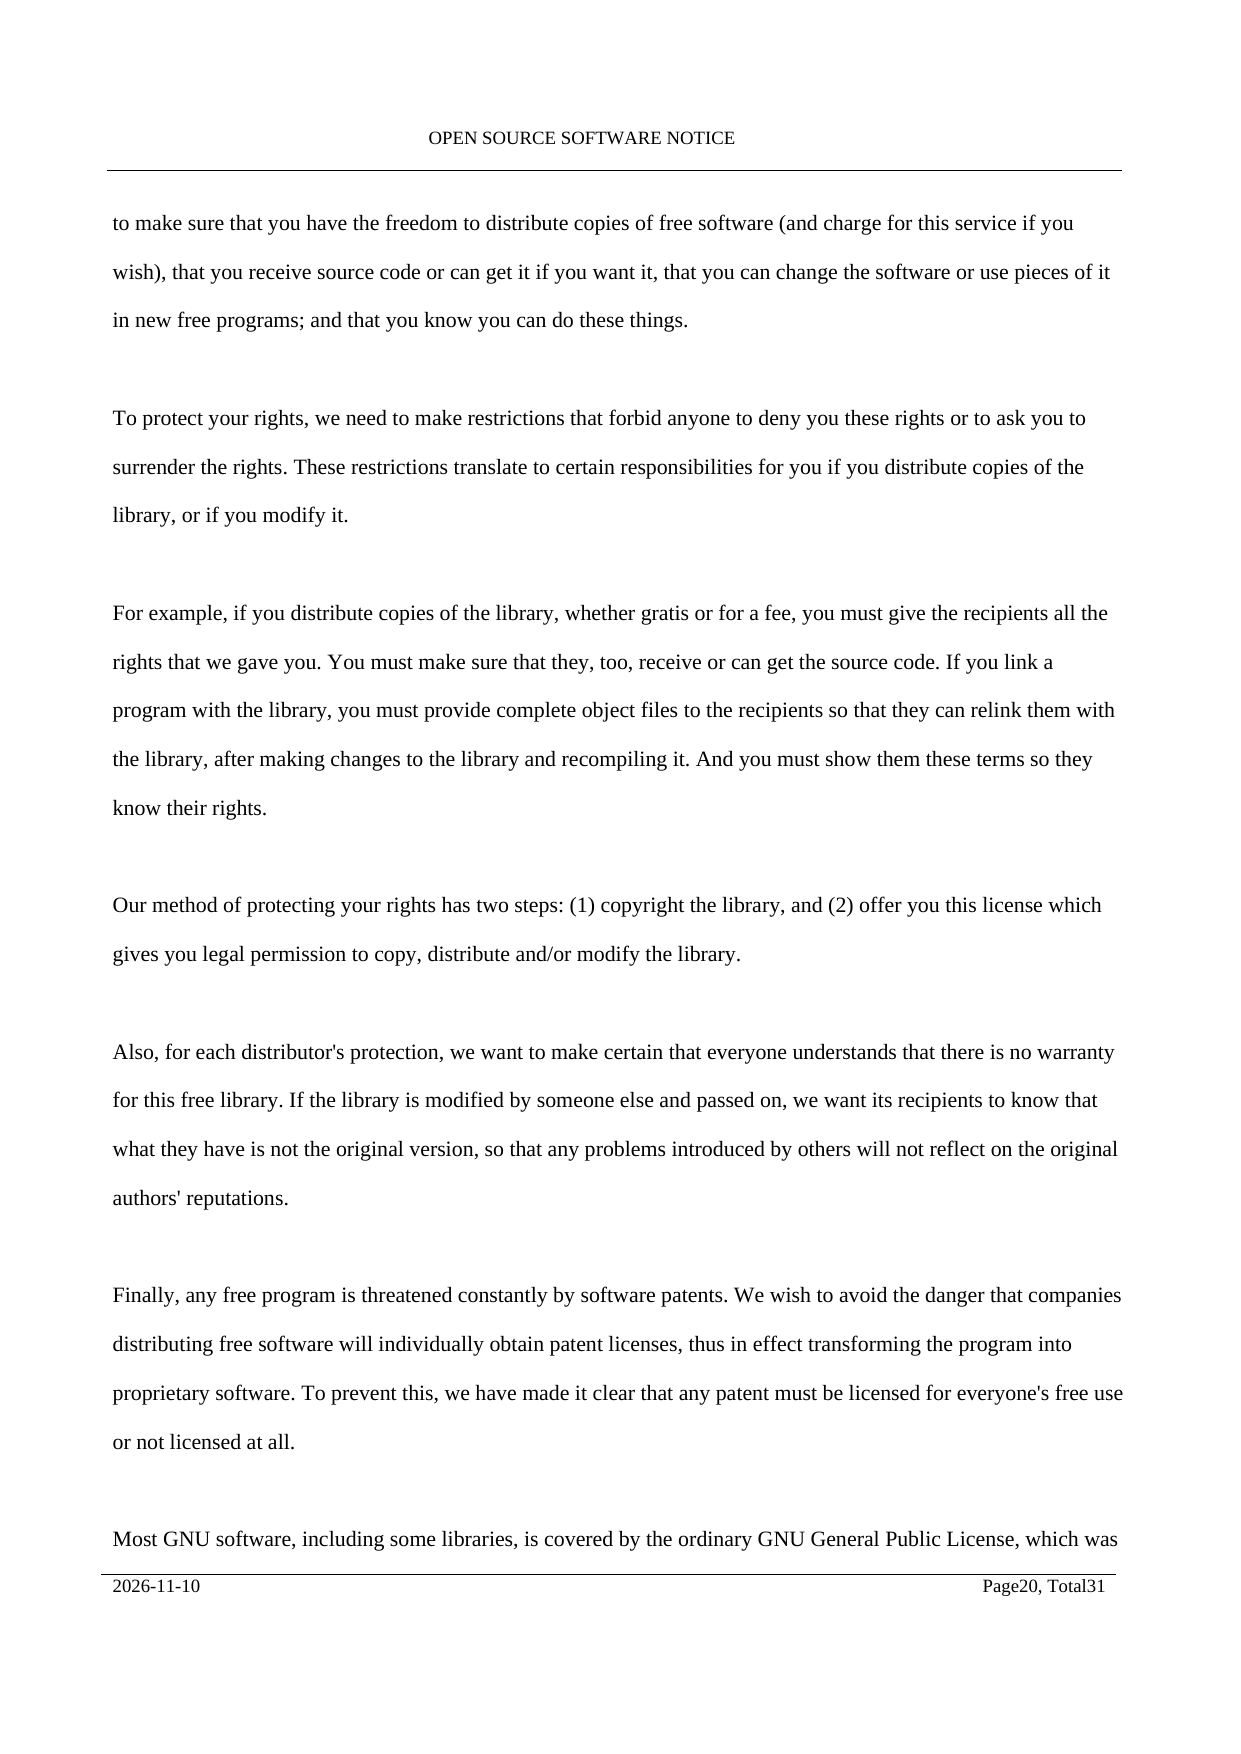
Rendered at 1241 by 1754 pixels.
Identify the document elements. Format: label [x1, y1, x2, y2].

text [112, 206, 1128, 1555]
